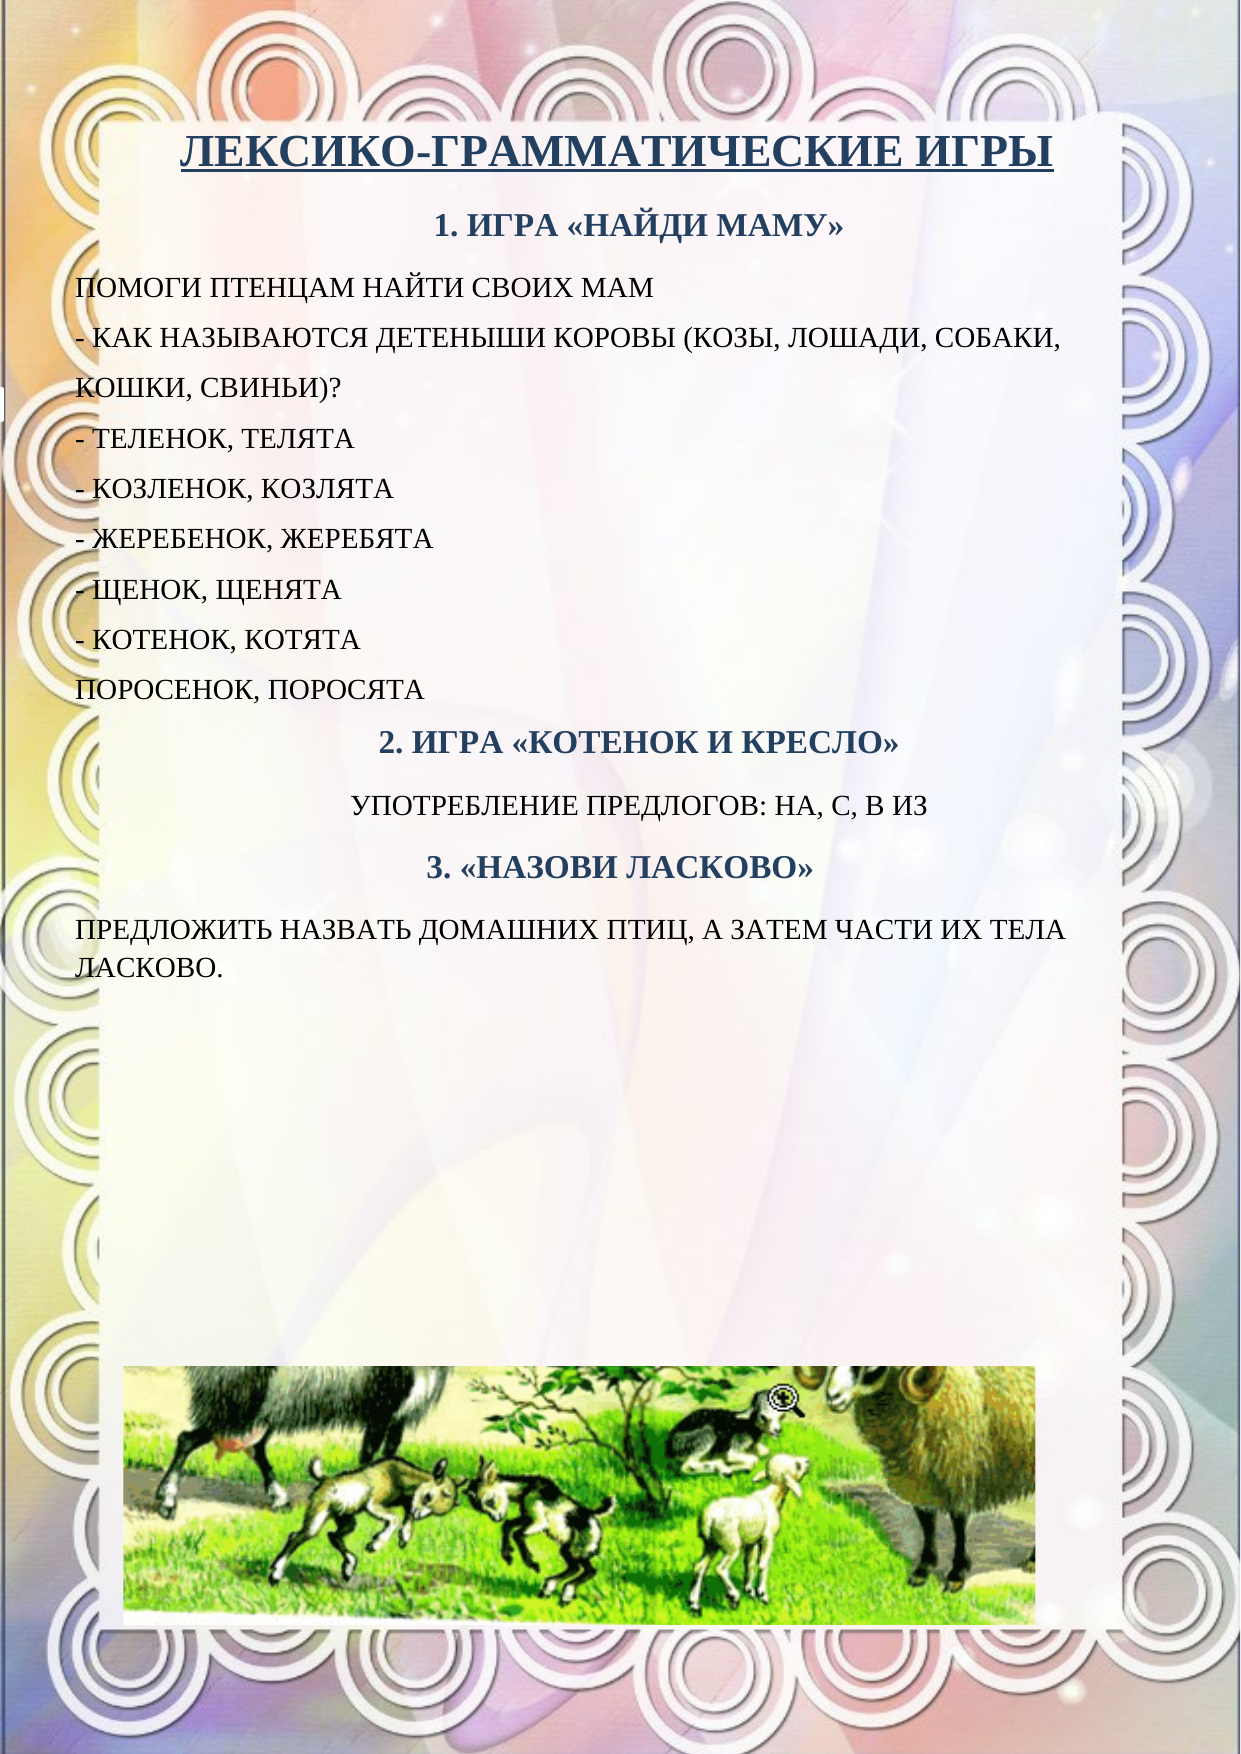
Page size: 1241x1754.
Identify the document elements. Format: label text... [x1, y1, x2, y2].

text 3. «НАЗОВИ ЛАСКОВО» [75, 847, 1165, 885]
text ПОМОГИ ПТЕНЦАМ НАЙТИ СВОИХ МАМ [75, 270, 1165, 303]
picture [0, 0, 1241, 1754]
text 1. ИГРА «НАЙДИ МАМУ» [112, 205, 1165, 243]
text 2. ИГРА «КОТЕНОК И КРЕСЛО» [112, 723, 1165, 761]
text - ЖЕРЕБЕНОК, ЖЕРЕБЯТА [75, 522, 1165, 555]
text - ТЕЛЕНОК, ТЕЛЯТА [75, 421, 1165, 454]
text ПРЕДЛОЖИТЬ НАЗВАТЬ ДОМАШНИХ ПТИЦ, А ЗАТЕМ ЧАСТИ ИХ ТЕЛА ЛАСКОВО. [75, 912, 1165, 984]
text УПОТРЕБЛЕНИЕ ПРЕДЛОГОВ: НА, С, В ИЗ [112, 788, 1165, 821]
text - КАК НАЗЫВАЮТСЯ ДЕТЕНЫШИ КОРОВЫ (КОЗЫ, ЛОШАДИ, СОБАКИ, КОШКИ, СВИНЬИ)? [75, 320, 1165, 404]
text - КОТЕНОК, КОТЯТА [75, 622, 1165, 656]
text ЛЕКСИКО-ГРАММАТИЧЕСКИЕ ИГРЫ [110, 124, 1124, 176]
text - ЩЕНОК, ЩЕНЯТА [75, 572, 1165, 605]
text ПОРОСЕНОК, ПОРОСЯТА [75, 672, 1165, 706]
text - КОЗЛЕНОК, КОЗЛЯТА [75, 471, 1165, 505]
